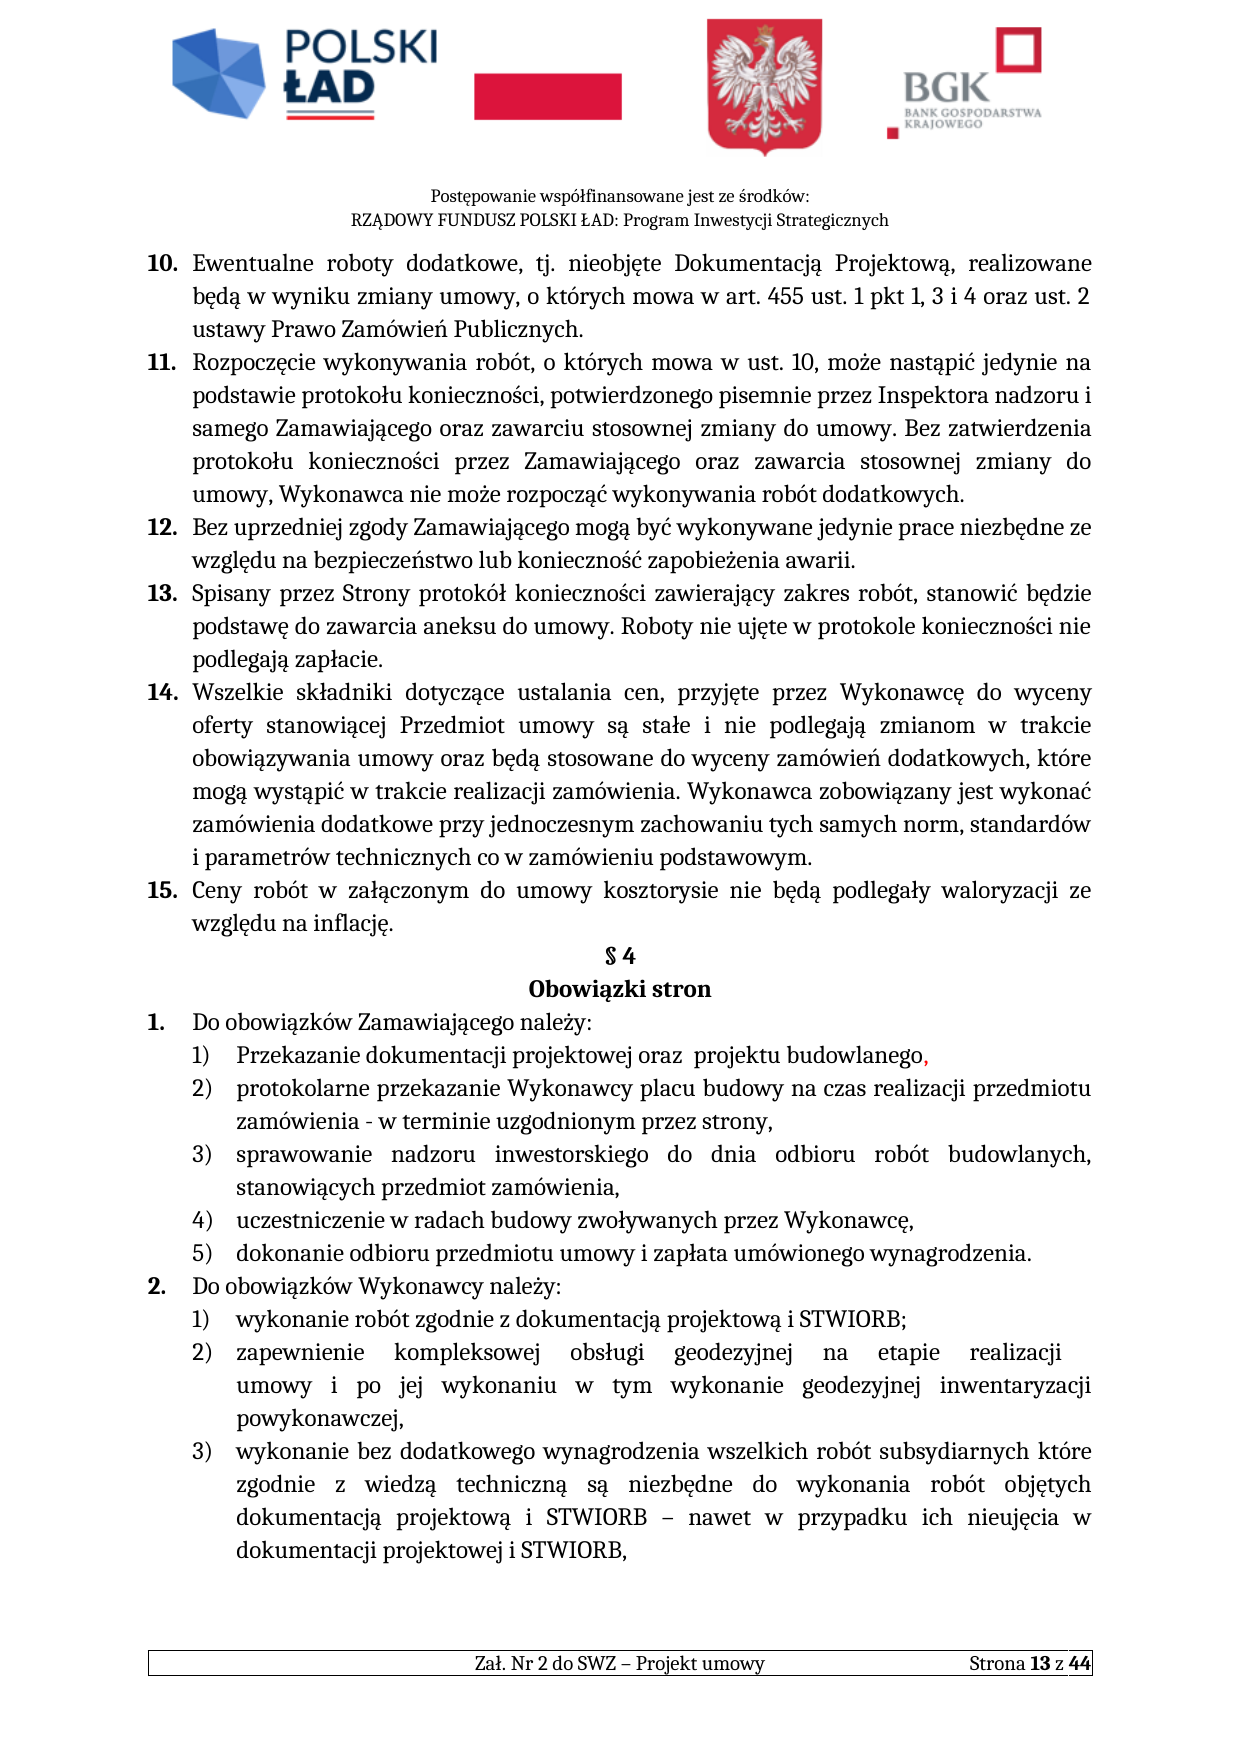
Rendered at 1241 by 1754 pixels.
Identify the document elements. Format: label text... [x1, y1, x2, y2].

list sprawowanie nadzoru inwestorskiego do dnia odbioru robót budowlanych, stanowiących przedmiot zamówienia, [192, 1140, 1093, 1202]
text § 4 [148, 942, 1093, 971]
list wykonanie robót zgodnie z dokumentacją projektową i STWIORB; [192, 1305, 1093, 1334]
text Obowiązki stron [148, 975, 1093, 1004]
list Przekazanie dokumentacji projektowej oraz projektu budowlanego, [192, 1041, 1093, 1070]
list Bez uprzedniej zgody Zamawiającego mogą być wykonywane jedynie prace niezbędne ze względu na bezpieczeństwo lub konieczność zapobieżenia awarii. [148, 513, 1093, 574]
list Do obowiązków Wykonawcy należy: [148, 1272, 1093, 1301]
list uczestniczenie w radach budowy zwoływanych przez Wykonawcę, [192, 1206, 1093, 1235]
list Wszelkie składniki dotyczące ustalania cen, przyjęte przez Wykonawcę do wyceny oferty stanowiącej Przedmiot umowy są stałe i nie podlegają zmianom w trakcie obowiązywania umowy oraz będą stosowane do wyceny zamówień dodatkowych, które mogą wystąpić w trakcie realizacji zamówienia. Wykonawca zobowiązany jest wykonać zamówienia dodatkowe przy jednoczesnym zachowaniu tych samych norm, standardów i parametrów technicznych co w zamówieniu podstawowym. [148, 678, 1093, 872]
list Ceny robót w załączonym do umowy kosztorysie nie będą podlegały waloryzacji ze względu na inflację. [148, 876, 1093, 938]
list protokolarne przekazanie Wykonawcy placu budowy na czas realizacji przedmiotu zamówienia - w terminie uzgodnionym przez strony, [192, 1074, 1093, 1136]
list Rozpoczęcie wykonywania robót, o których mowa w ust. 10, może nastąpić jedynie na podstawie protokołu konieczności, potwierdzonego pisemnie przez Inspektora nadzoru i samego Zamawiającego oraz zawarciu stosownej zmiany do umowy. Bez zatwierdzenia protokołu konieczności przez Zamawiającego oraz zawarcia stosownej zmiany do umowy, Wykonawca nie może rozpocząć wykonywania robót dodatkowych. [148, 348, 1093, 508]
list Do obowiązków Zamawiającego należy: [148, 1008, 1093, 1037]
list dokonanie odbioru przedmiotu umowy i zapłata umówionego wynagrodzenia. [192, 1239, 1093, 1268]
list wykonanie bez dodatkowego wynagrodzenia wszelkich robót subsydiarnych które zgodnie z wiedzą techniczną są niezbędne do wykonania robót objętych dokumentacją projektową i STWIORB – nawet w przypadku ich nieujęcia w dokumentacji projektowej i STWIORB, [192, 1437, 1093, 1565]
picture [147, 11, 1093, 161]
list zapewnienie kompleksowej obsługi geodezyjnej na etapie realizacji umowy i po jej wykonaniu w tym wykonanie geodezyjnej inwentaryzacji powykonawczej, [192, 1338, 1093, 1433]
list Ewentualne roboty dodatkowe, tj. nieobjęte Dokumentacją Projektową, realizowane będą w wyniku zmiany umowy, o których mowa w art. 455 ust. 1 pkt 1, 3 i 4 oraz ust. 2 ustawy Prawo Zamówień Publicznych. [148, 248, 1093, 343]
list Spisany przez Strony protokół konieczności zawierający zakres robót, stanowić będzie podstawę do zawarcia aneksu do umowy. Roboty nie ujęte w protokole konieczności nie podlegają zapłacie. [148, 579, 1093, 673]
